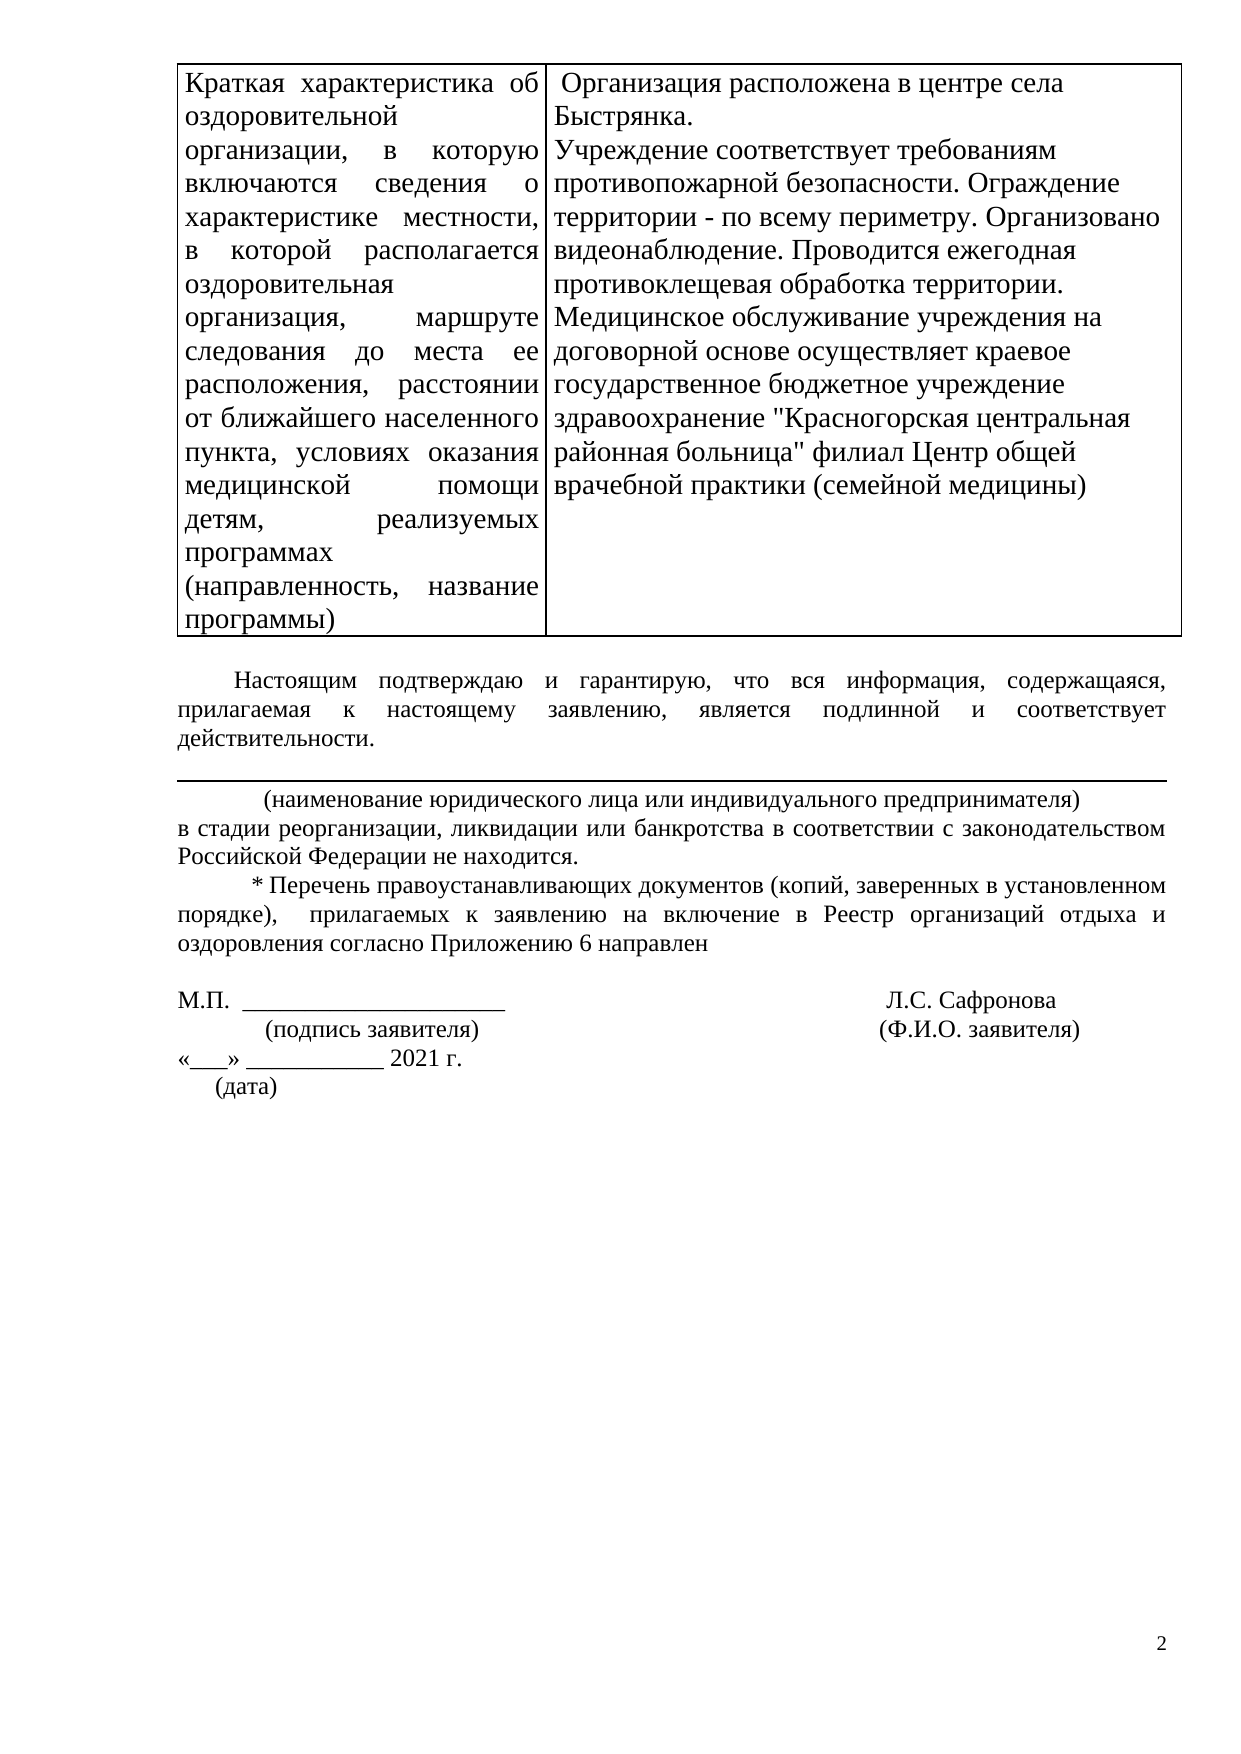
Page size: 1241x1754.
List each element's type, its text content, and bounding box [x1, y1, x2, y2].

text (дата) [177, 1071, 1167, 1100]
text Настоящим подтверждаю и гарантирую, что вся информация, содержащаяся, прилагаемая к настоящему заявлению, является подлинной и соответствует действительности. [177, 665, 1167, 751]
text (наименование юридического лица или индивидуального предпринимателя) [177, 782, 1167, 813]
text * Перечень правоустанавливающих документов (копий, заверенных в установленном порядке), прилагаемых к заявлению на включение в Реестр организаций отдыха и оздоровления согласно Приложению 6 направлен [177, 870, 1167, 956]
text (подпись заявителя) (Ф.И.О. заявителя) [177, 1014, 1167, 1043]
table_cell Краткая характеристика об оздоровительной организации, в которую включаются сведения о характеристике местности, в которой располагается оздоровительная организация, маршруте следования до места ее расположения, расстоянии от ближайшего населенного пункта, условиях оказания медицинской помощи детям, реализуемых программах (направленность, название программы) [178, 65, 545, 635]
table_cell Организация расположена в центре села Быстрянка. Учреждение соответствует требованиям противопожарной безопасности. Ограждение территории - по всему периметру. Организовано видеонаблюдение. Проводится ежегодная противоклещевая обработка территории. Медицинское обслуживание учреждения на договорной основе осуществляет краевое государственное бюджетное учреждение здравоохранение "Красногорская центральная районная больница" филиал Центр общей врачебной практики (семейной медицины) [547, 65, 1181, 635]
text в стадии реорганизации, ликвидации или банкротства в соответствии с законодательством Российской Федерации не находится. [177, 813, 1167, 870]
text М.П. _____________________ Л.С. Сафронова [177, 985, 1167, 1014]
text «___» ___________ 2021 г. [177, 1043, 1167, 1071]
